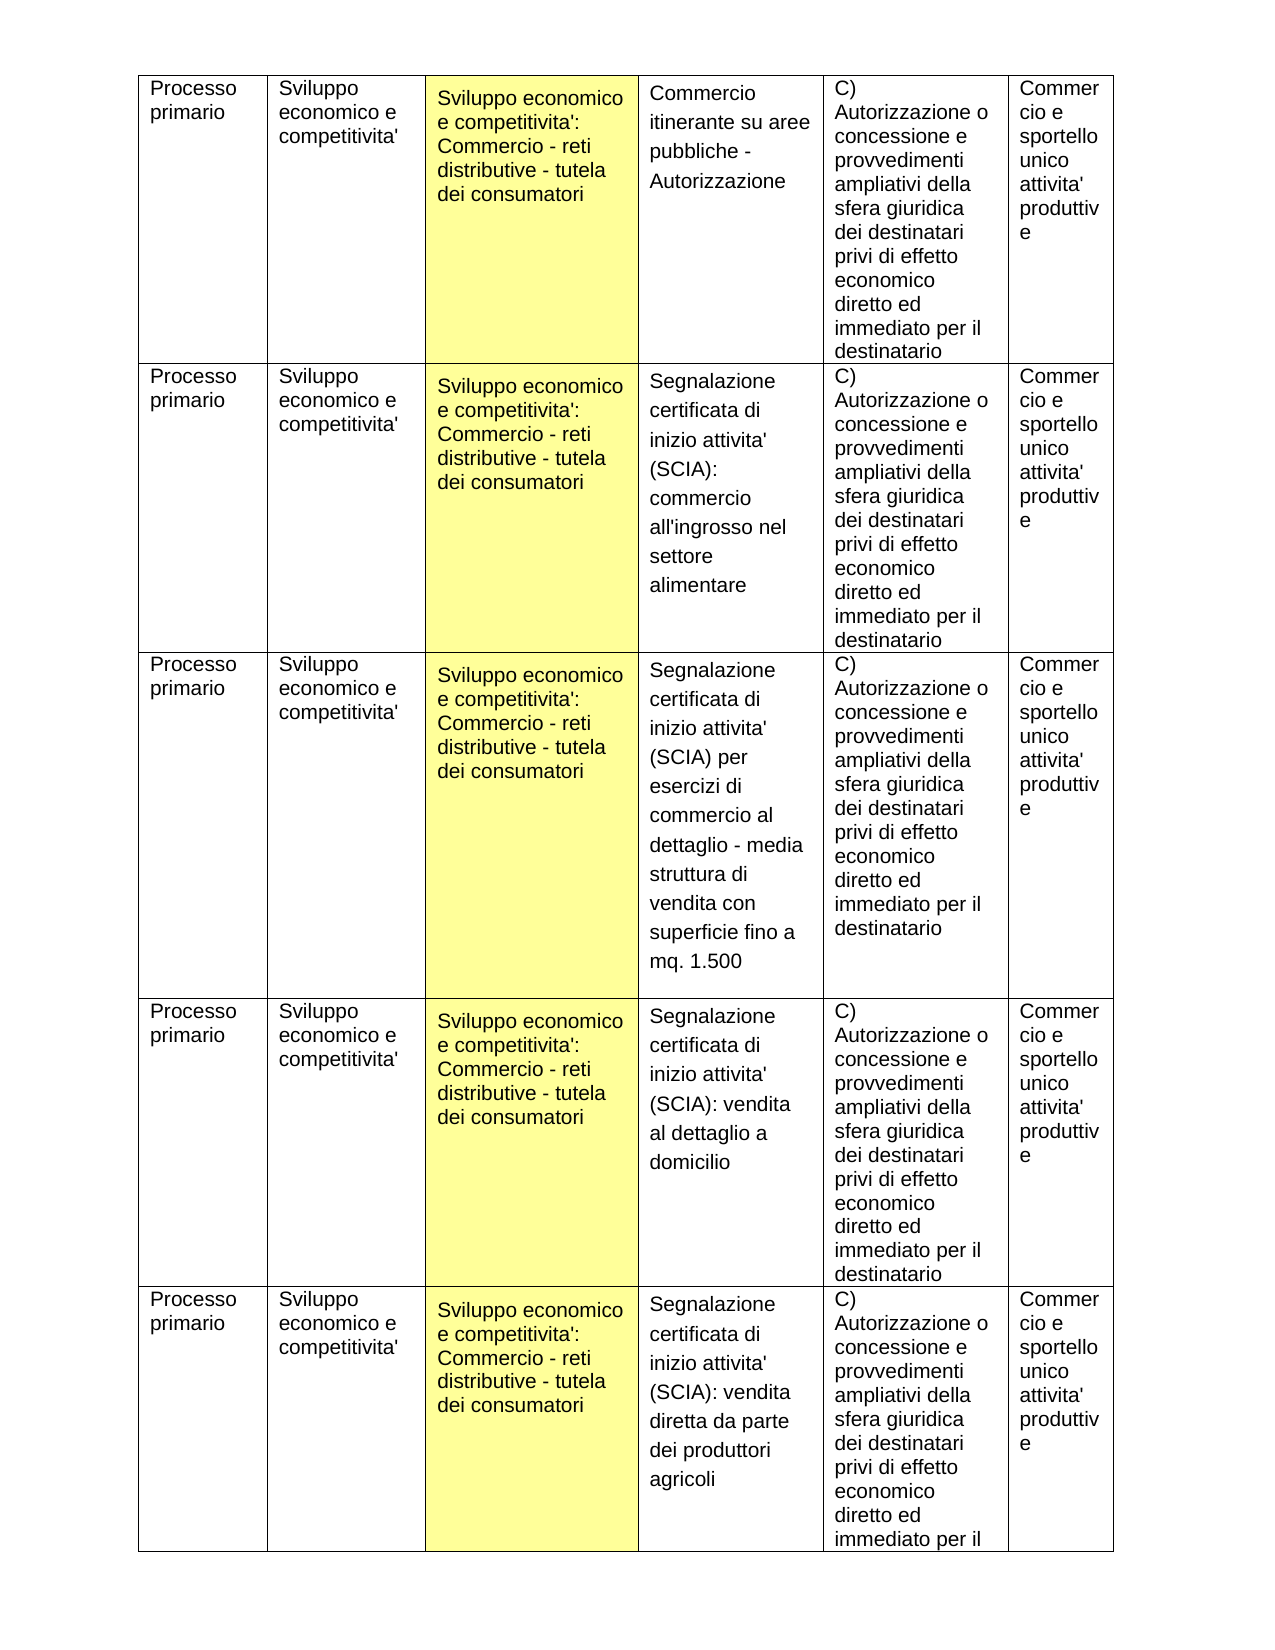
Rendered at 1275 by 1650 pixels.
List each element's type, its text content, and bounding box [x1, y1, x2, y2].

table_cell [268, 1287, 425, 1551]
table_cell Segnalazione certificata di inizio attivita' (SCIA): vendita al dettaglio a domicilio [639, 999, 823, 1286]
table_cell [639, 1287, 823, 1551]
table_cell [1009, 76, 1113, 363]
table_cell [426, 76, 638, 363]
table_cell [268, 76, 425, 363]
table_cell Processo primario [139, 364, 267, 651]
table_cell Commercio e sportello unico attivita' produttive [1009, 999, 1113, 1286]
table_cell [426, 1287, 638, 1551]
table_cell Commercio e sportello unico attivita' produttive [1009, 364, 1113, 651]
table_cell Processo primario [139, 1287, 267, 1551]
table_cell Sviluppo economico e competitivita' [268, 364, 425, 651]
table_cell Sviluppo economico e competitivita': Commercio - reti distributive - tutela dei consumatori [426, 653, 638, 998]
table_cell Processo primario [139, 999, 267, 1286]
table_cell Sviluppo economico e competitivita': Commercio - reti distributive - tutela dei consumatori [426, 999, 638, 1286]
table_cell Segnalazione certificata di inizio attivita' (SCIA) per esercizi di commercio al dettaglio - media struttura di vendita con superficie fino a mq. 1.500 [639, 653, 823, 998]
table_cell Sviluppo economico e competitivita' [268, 999, 425, 1286]
table_cell Segnalazione certificata di inizio attivita' (SCIA): commercio all'ingrosso nel settore alimentare [639, 364, 823, 651]
table_cell Sviluppo economico e competitivita': Commercio - reti distributive - tutela dei consumatori [426, 364, 638, 651]
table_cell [1009, 1287, 1113, 1551]
table_cell Commercio itinerante su aree pubbliche - Autorizzazione [639, 76, 823, 363]
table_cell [824, 1287, 1008, 1551]
table_cell Commercio e sportello unico attivita' produttive [1009, 653, 1113, 998]
table_cell Sviluppo economico e competitivita' [268, 653, 425, 998]
table_cell Processo primario [139, 76, 267, 363]
table_cell Processo primario [139, 653, 267, 998]
